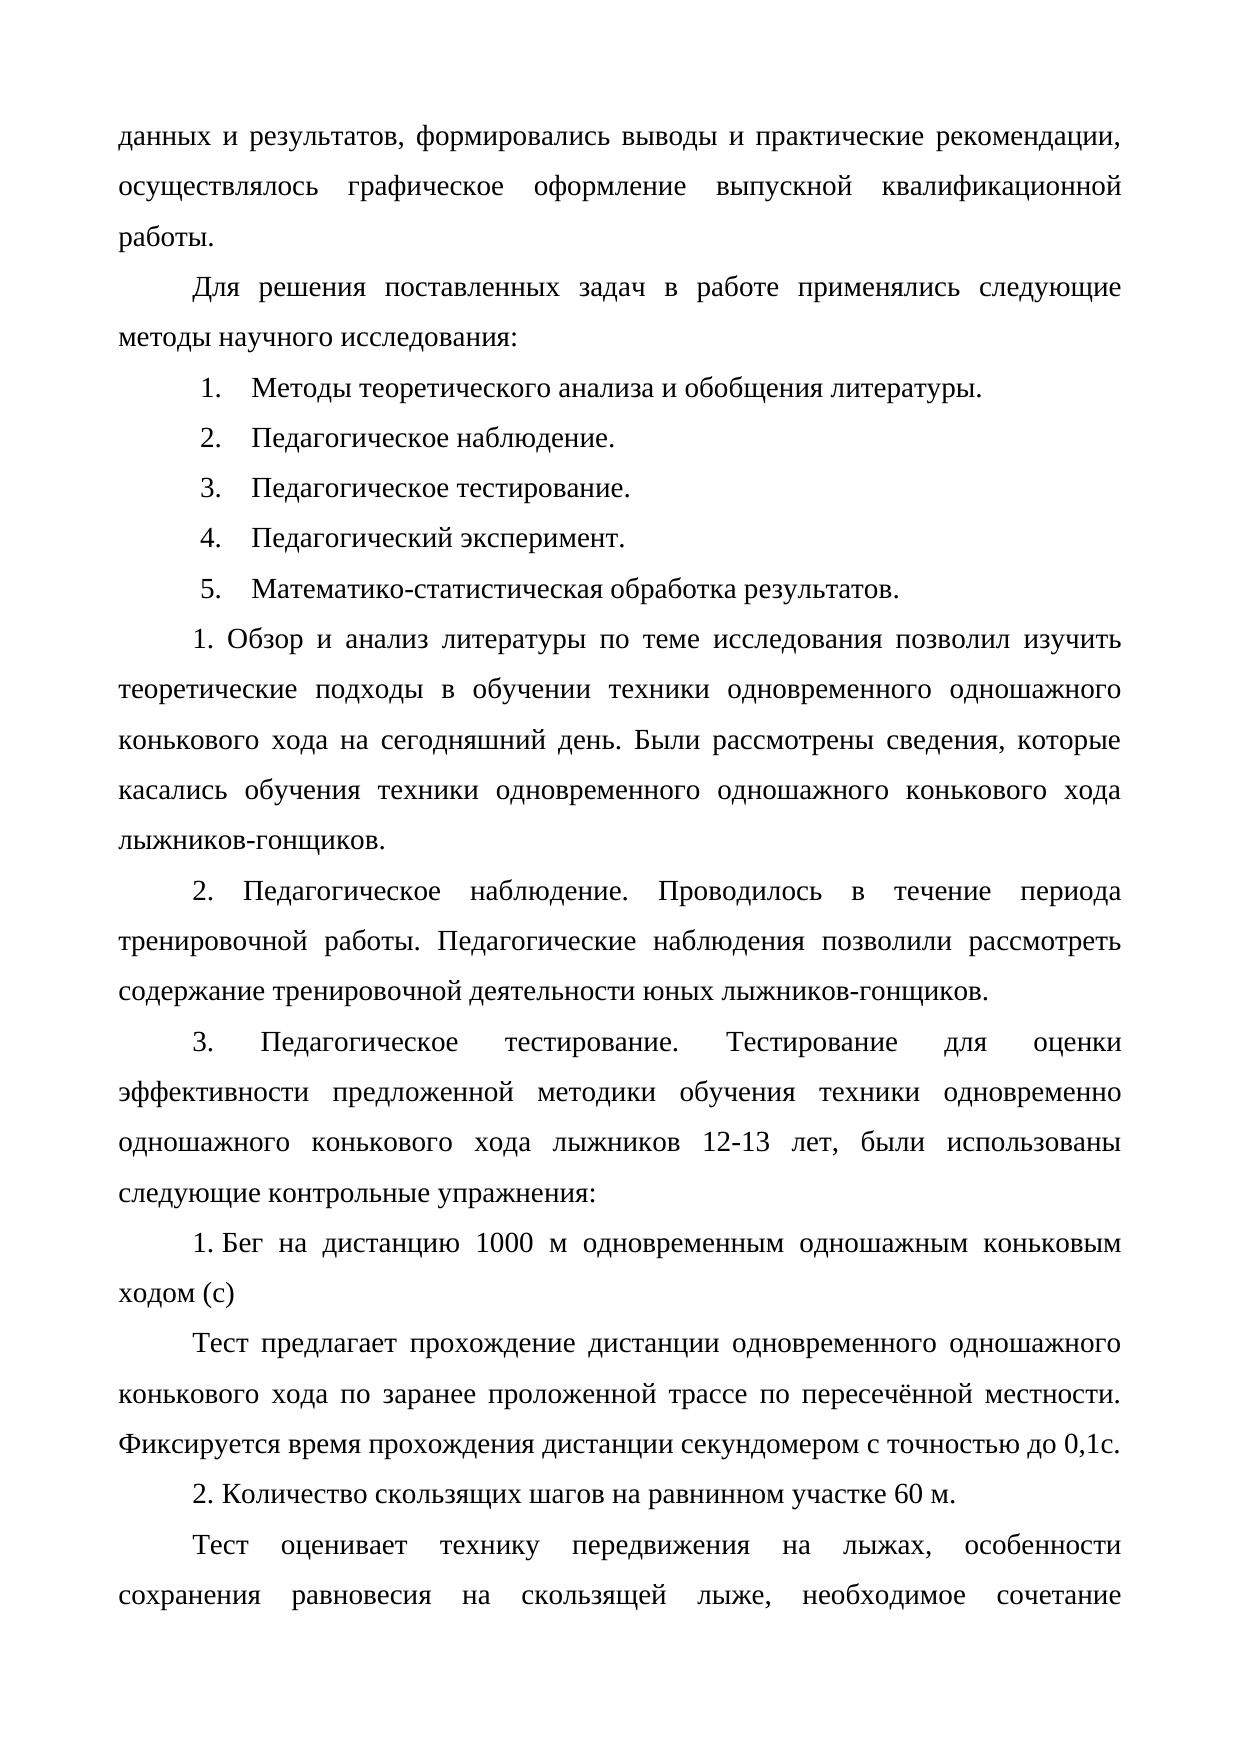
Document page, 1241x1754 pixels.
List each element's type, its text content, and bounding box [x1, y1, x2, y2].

text 3. Педагогическое тестирование. Тестирование для оценки эффективности предложенной методики обучения техники одновременно одношажного конькового хода лыжников 12-13 лет, были использованы следующие контрольные упражнения: [118, 1024, 1122, 1208]
text Для решения поставленных задач в работе применялись следующие методы научного исследования: [118, 269, 1122, 353]
list Педагогический эксперимент. [118, 521, 1122, 554]
list Педагогическое тестирование. [118, 470, 1122, 504]
text 2. Педагогическое наблюдение. Проводилось в течение периода тренировочной работы. Педагогические наблюдения позволили рассмотреть содержание тренировочной деятельности юных лыжников-гонщиков. [118, 873, 1122, 1007]
list Бег на дистанцию 1000 м одновременным одношажным коньковым ходом (с) [118, 1225, 1122, 1309]
list Педагогическое наблюдение. [118, 420, 1122, 453]
list Математико-статистическая обработка результатов. [118, 571, 1122, 604]
text Тест предлагает прохождение дистанции одновременного одношажного конькового хода по заранее проложенной трассе по пересечённой местности. Фиксируется время прохождения дистанции секундомером с точностью до 0,1с. [118, 1326, 1122, 1460]
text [118, 118, 1122, 252]
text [118, 1527, 1122, 1611]
text 1. Обзор и анализ литературы по теме исследования позволил изучить теоретические подходы в обучении техники одновременного одношажного конькового хода на сегодняшний день. Были рассмотрены сведения, которые касались обучения техники одновременного одношажного конькового хода лыжников-гонщиков. [118, 621, 1122, 856]
list Количество скользящих шагов на равнинном участке 60 м. [118, 1477, 1122, 1510]
list Методы теоретического анализа и обобщения литературы. [118, 370, 1122, 403]
